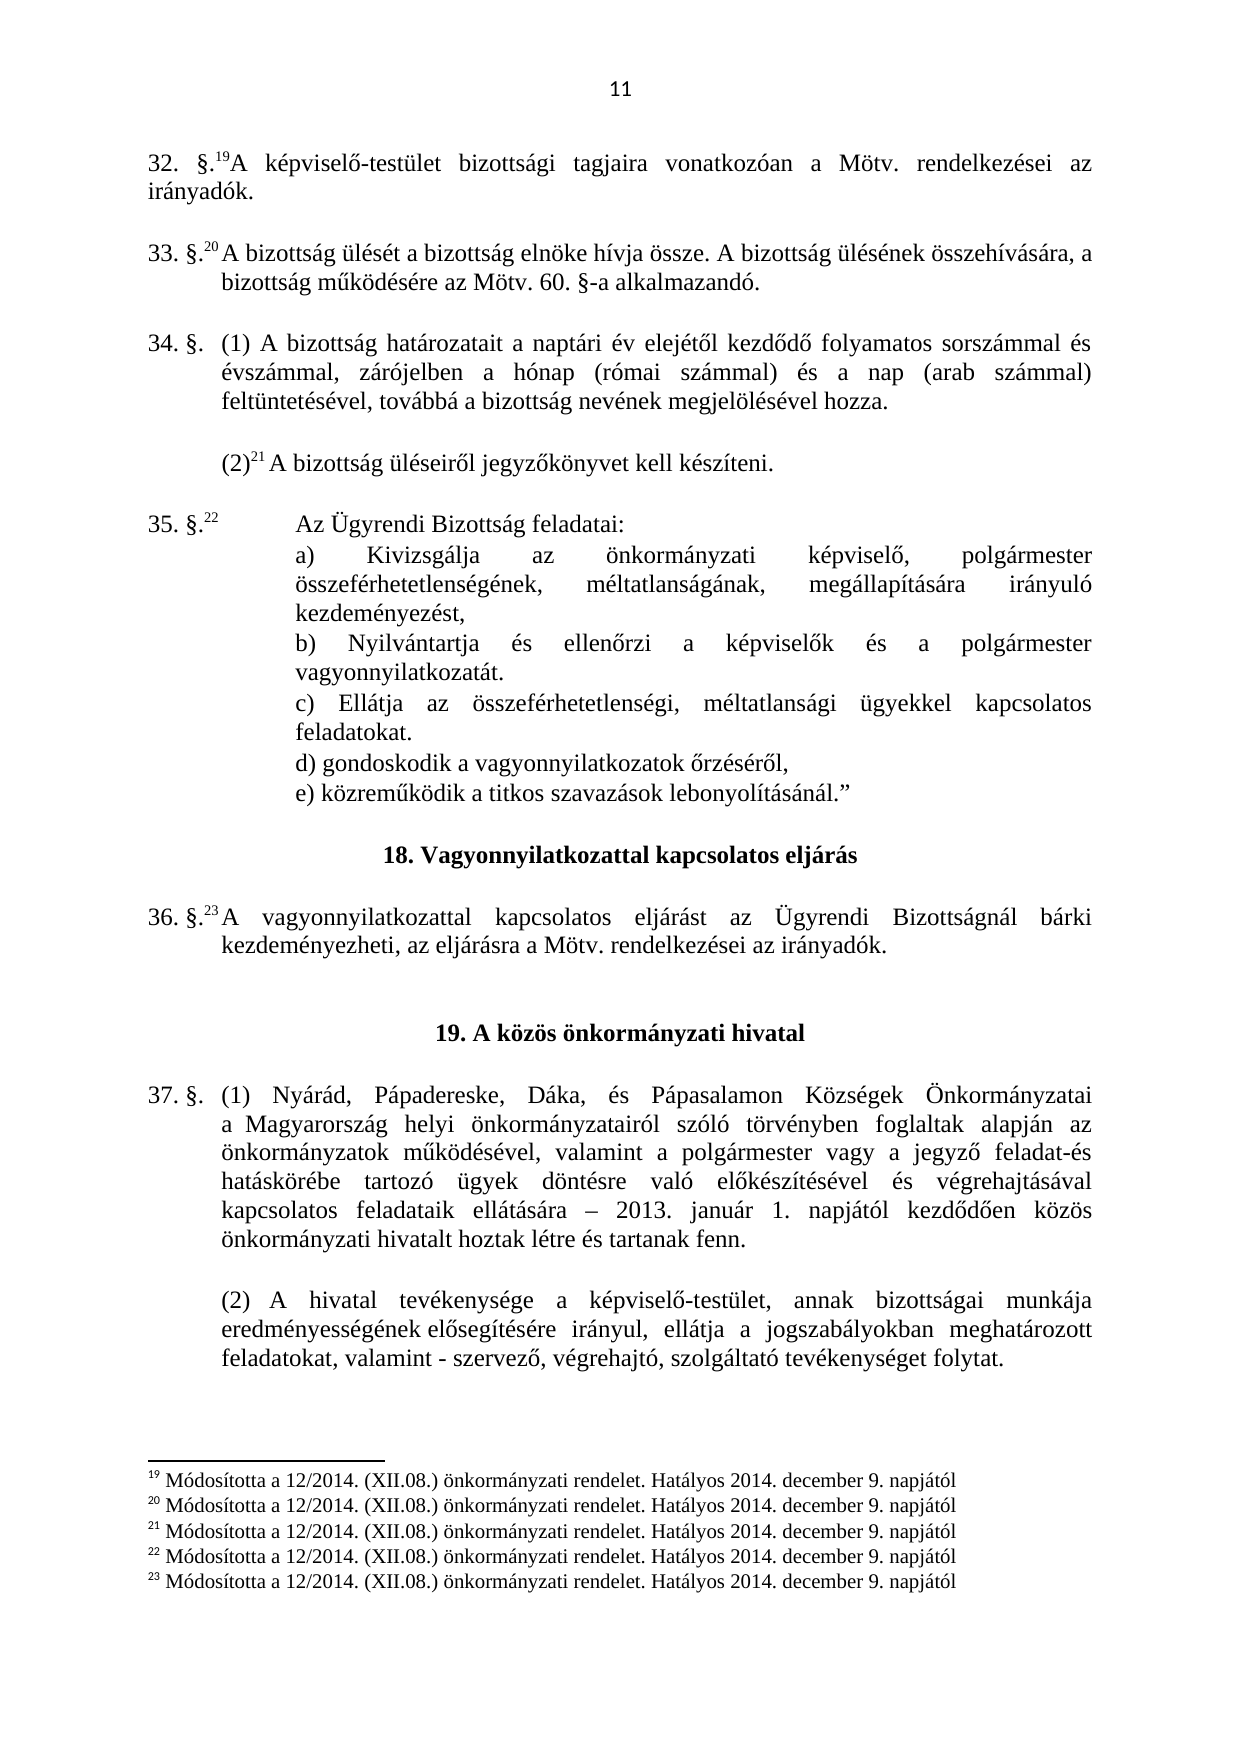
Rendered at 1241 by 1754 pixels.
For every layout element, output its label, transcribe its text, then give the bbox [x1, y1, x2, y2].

text 33. §. A bizottság ülését a bizottság elnöke hívja össze. A bizottság ülésének összehívására, a bizottság működésére az Mötv. 60. §-a alkalmazandó. [148, 238, 1093, 296]
text 19. A közös önkormányzati hivatal [148, 1018, 1093, 1047]
text a) Kivizsgálja az önkormányzati képviselő, polgármester összeférhetetlenségének, méltatlanságának, megállapítására irányuló kezdeményezést, [295, 540, 1093, 626]
text 36. §. A vagyonnyilatkozattal kapcsolatos eljárást az Ügyrendi Bizottságnál bárki kezdeményezheti, az eljárásra a Mötv. rendelkezései az irányadók. [148, 902, 1093, 959]
text 35. §. Az Ügyrendi Bizottság feladatai: [148, 509, 1093, 538]
text 18. Vagyonnyilatkozattal kapcsolatos eljárás [148, 840, 1093, 869]
text (2) A bizottság üléseiről jegyzőkönyvet kell készíteni. [148, 448, 1093, 476]
text b) Nyilvántartja és ellenőrzi a képviselők és a polgármester vagyonnyilatkozatát. [295, 628, 1093, 686]
text e) közreműködik a titkos szavazások lebonyolításánál.” [221, 778, 1093, 807]
text 34. §. (1) A bizottság határozatait a naptári év elejétől kezdődő folyamatos sorszámmal és évszámmal, zárójelben a hónap (római számmal) és a nap (arab számmal) feltüntetésével, továbbá a bizottság nevének megjelölésével hozza. [148, 328, 1093, 415]
text d) gondoskodik a vagyonnyilatkozatok őrzéséről, [221, 748, 1093, 776]
text c) Ellátja az összeférhetetlenségi, méltatlansági ügyekkel kapcsolatos feladatokat. [295, 688, 1093, 746]
text (2) A hivatal tevékenysége a képviselő-testület, annak bizottságai munkája eredményességének elősegítésére irányul, ellátja a jogszabályokban meghatározott feladatokat, valamint - szervező, végrehajtó, szolgáltató tevékenységet folytat. [221, 1285, 1093, 1372]
text 37. §. (1) Nyárád, Pápadereske, Dáka, és Pápasalamon Községek Önkormányzatai a Magyarország helyi önkormányzatairól szóló törvényben foglaltak alapján az önkormányzatok működésével, valamint a polgármester vagy a jegyző feladat-és hatáskörébe tartozó ügyek döntésre való előkészítésével és végrehajtásával kapcsolatos feladataik ellátására – 2013. január 1. napjától kezdődően közös önkormányzati hivatalt hoztak létre és tartanak fenn. [148, 1080, 1093, 1252]
text 32. §.A képviselő-testület bizottsági tagjaira vonatkozóan a Mötv. rendelkezései az irányadók. [148, 148, 1093, 205]
